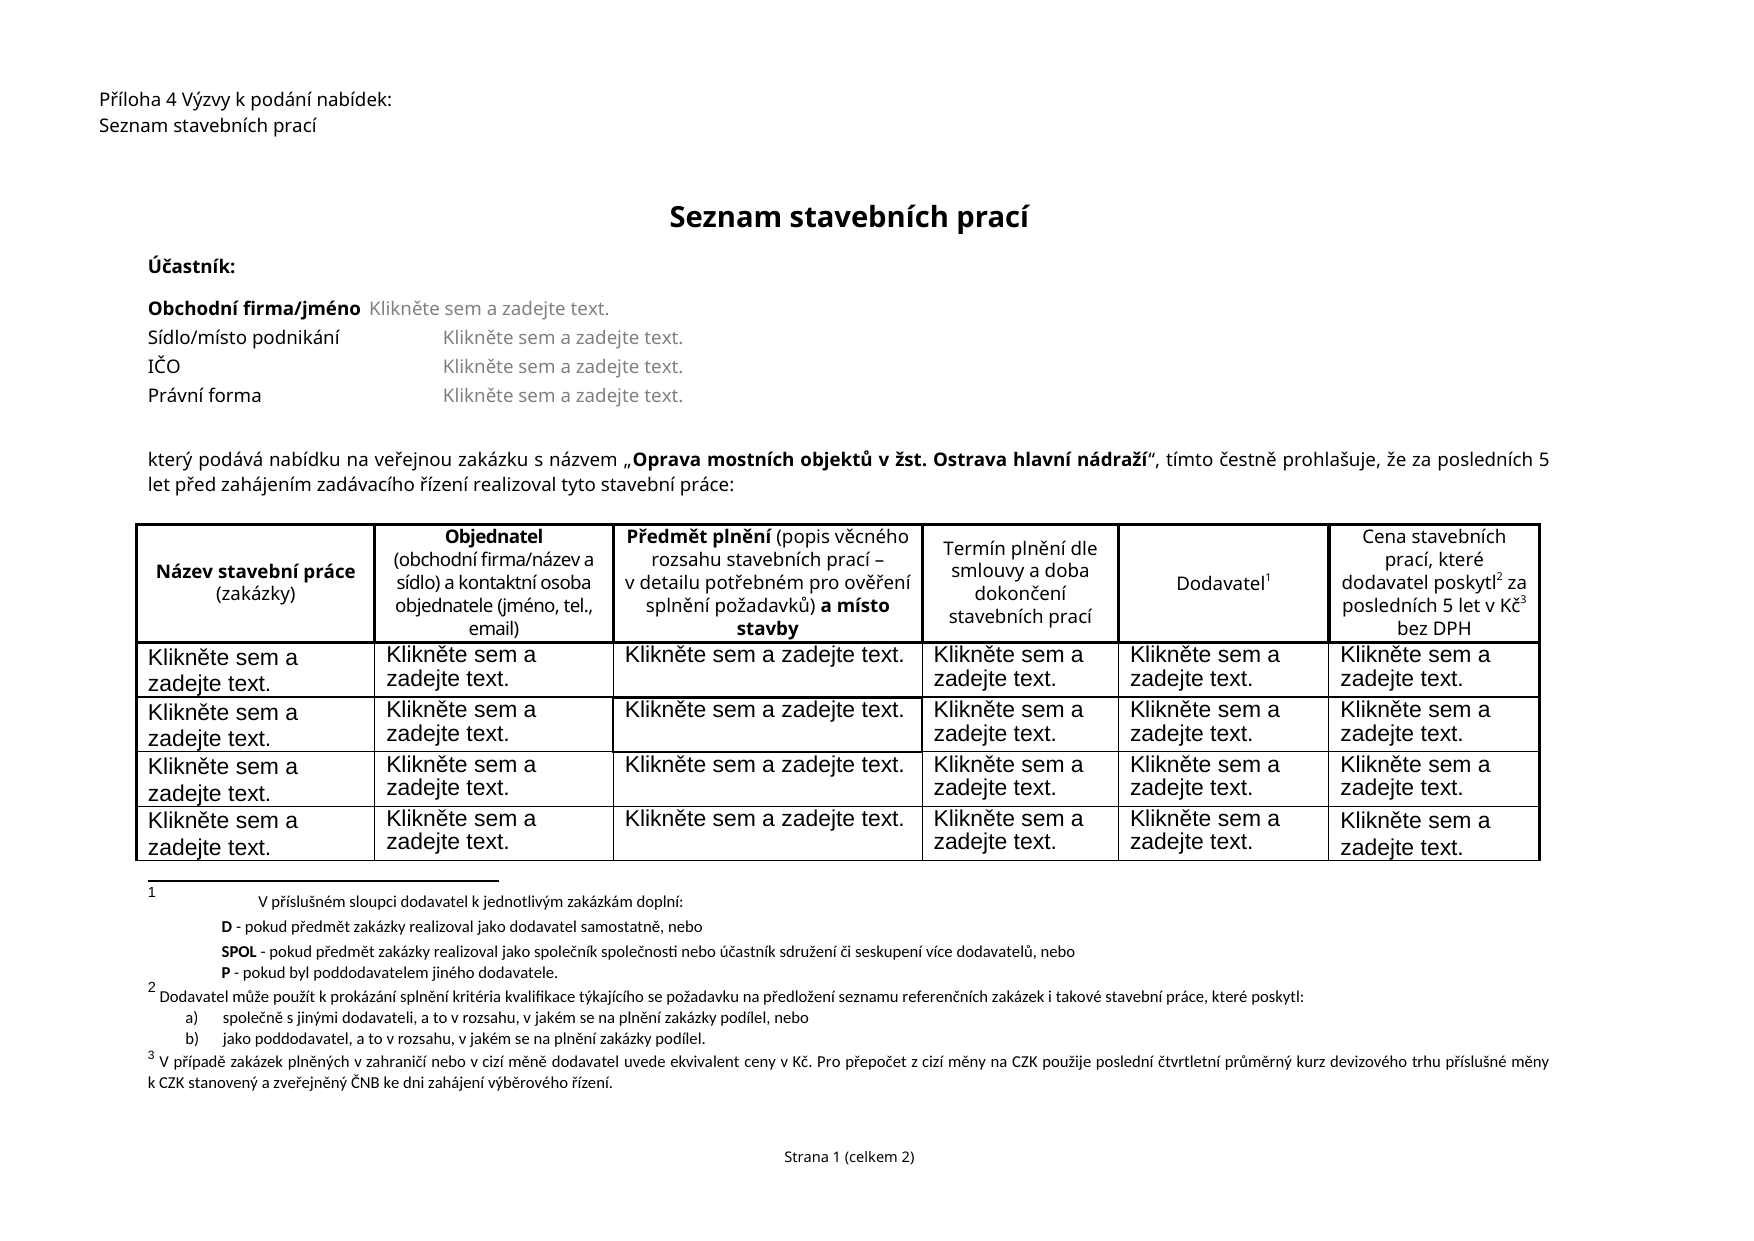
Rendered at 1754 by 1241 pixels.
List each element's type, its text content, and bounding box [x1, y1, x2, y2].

title Seznam stavebních prací [148, 196, 1551, 236]
table_header Objednatel (obchodní firma/název a sídlo) a kontaktní osoba objednatele (jméno, tel., email) [376, 526, 612, 641]
text IČO [148, 350, 1551, 379]
table_header Dodavatel [1120, 526, 1327, 641]
table_header Cena stavebních prací, které dodavatel poskytl za posledních 5 let v Kč bez DPH [1331, 526, 1538, 641]
table_header Termín plnění dle smlouvy a doba dokončení stavebních prací [924, 526, 1117, 641]
text Právní forma [148, 379, 1551, 408]
text Účastník: [148, 249, 1551, 279]
table_header Předmět plnění (popis věcného rozsahu stavebních prací – v detailu potřebném pro ověření splnění požadavků) a místo stavby [615, 526, 921, 641]
text Sídlo/místo podnikání [148, 321, 1551, 350]
text který podává nabídku na veřejnou zakázku s názvem „Oprava mostních objektů v žst. Ostrava hlavní nádraží“, tímto čestně prohlašuje, že za posledních 5 let před zahájením zadávacího řízení realizoval tyto stavební práce: [148, 446, 1551, 497]
text Obchodní firma/jméno [148, 292, 1551, 321]
table_header Název stavební práce (zakázky) [138, 526, 373, 641]
